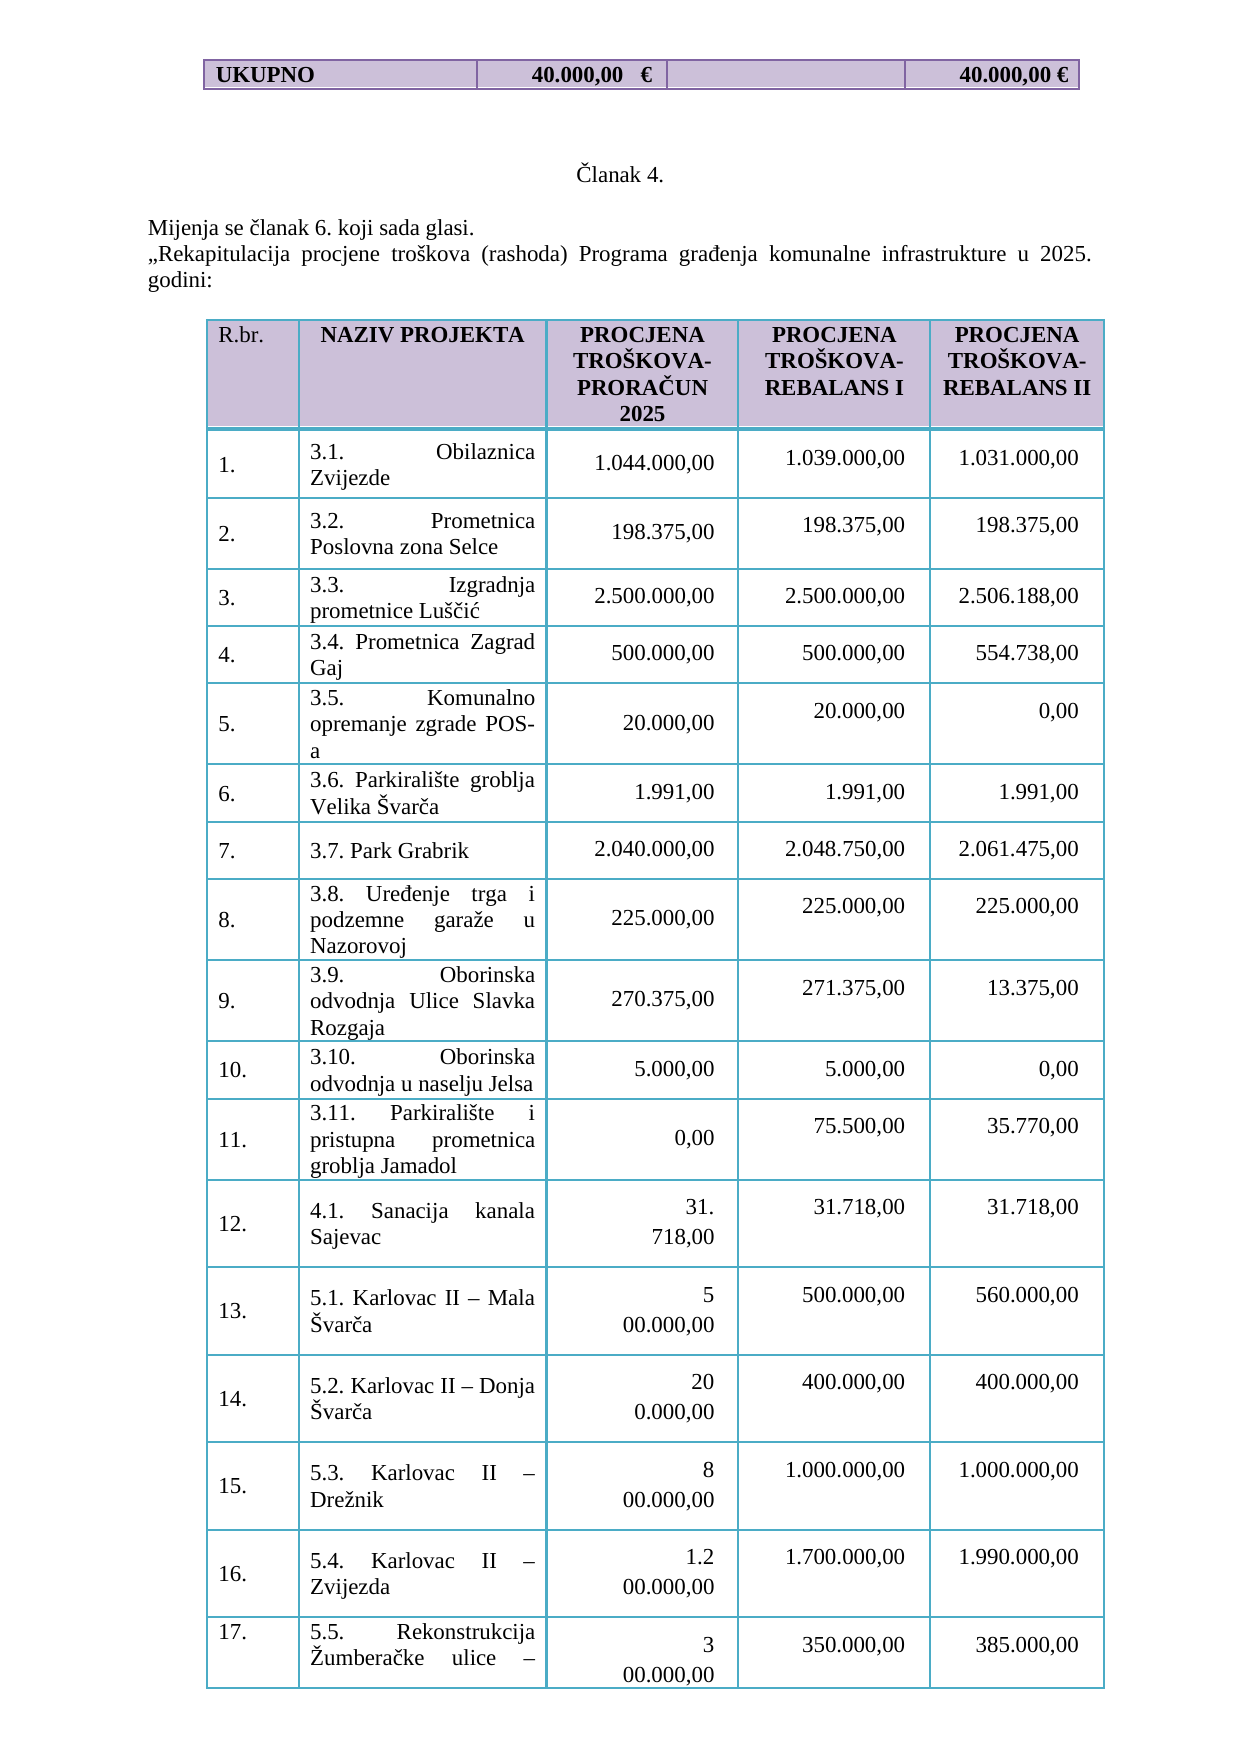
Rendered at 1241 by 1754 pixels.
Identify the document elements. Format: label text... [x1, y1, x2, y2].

table_cell 5.3. Karlovac II – Drežnik [300, 1443, 545, 1528]
table_header PROCJENA TROŠKOVA- REBALANS I [739, 321, 929, 426]
table_cell 198.375,00 [931, 499, 1103, 567]
table_cell 225.000,00 [548, 880, 737, 959]
text „Rekapitulacija procjene troškova (rashoda) Programa građenja komunalne infrastrukture u 2025. godini: [148, 240, 1092, 293]
table_cell 1.991,00 [931, 765, 1103, 821]
table_cell 5. [208, 684, 298, 763]
table_cell 1.700.000,00 [739, 1531, 929, 1616]
table_cell 350.000,00 [739, 1618, 929, 1687]
table_cell 14. [208, 1356, 298, 1441]
table_cell 3.11. Parkiralište i pristupna prometnica groblja Jamadol [300, 1100, 545, 1178]
table_cell 500.000,00 [739, 627, 929, 682]
table_cell 5.2. Karlovac II – Donja Švarča [300, 1356, 545, 1441]
table_cell 6. [208, 765, 298, 821]
table_cell 2.500.000,00 [548, 570, 737, 625]
table_cell 1.000.000,00 [739, 1443, 929, 1528]
table_cell 12. [208, 1181, 298, 1266]
table_cell 75.500,00 [739, 1100, 929, 1178]
table_cell 3.3. Izgradnja prometnice Luščić [300, 570, 545, 625]
table_cell 2.506.188,00 [931, 570, 1103, 625]
table_cell 1.200.000,00 [548, 1531, 737, 1616]
table_cell 1.991,00 [548, 765, 737, 821]
table_cell 3.6. Parkiralište groblja Velika Švarča [300, 765, 545, 821]
table_cell 1. [208, 431, 298, 497]
table_cell 20.000,00 [739, 684, 929, 763]
table_cell 40.000,00 € [906, 61, 1078, 87]
table_cell 13.375,00 [931, 961, 1103, 1040]
table_header R.br. [208, 321, 298, 426]
table_cell 270.375,00 [548, 961, 737, 1040]
table_cell 3.5. Komunalno opremanje zgrade POS-a [300, 684, 545, 763]
table_cell 31.718,00 [739, 1181, 929, 1266]
table_cell 1.990.000,00 [931, 1531, 1103, 1616]
table_cell 13. [208, 1268, 298, 1353]
table_cell 3.7. Park Grabrik [300, 823, 545, 878]
table_cell 200.000,00 [548, 1356, 737, 1441]
table_header PROCJENA TROŠKOVA- PRORAČUN 2025 [548, 321, 737, 426]
table_cell 198.375,00 [739, 499, 929, 567]
table_cell 5.4. Karlovac II – Zvijezda [300, 1531, 545, 1616]
table_cell 0,00 [931, 684, 1103, 763]
table_cell 400.000,00 [931, 1356, 1103, 1441]
text Članak 4. [148, 161, 1092, 187]
table_header NAZIV PROJEKTA [300, 321, 545, 426]
table_cell 271.375,00 [739, 961, 929, 1040]
table_cell 400.000,00 [739, 1356, 929, 1441]
table_cell 3. [208, 570, 298, 625]
table_cell 3.1. Obilaznica Zvijezde [300, 431, 545, 497]
table_cell 3.10. Oborinska odvodnja u naselju Jelsa [300, 1042, 545, 1097]
text Mijenja se članak 6. koji sada glasi. [148, 213, 1092, 240]
table_cell 1.039.000,00 [739, 431, 929, 497]
table_cell 300.000,00 [548, 1618, 737, 1687]
table_cell 385.000,00 [931, 1618, 1103, 1687]
table_cell 16. [208, 1531, 298, 1616]
table_cell 1.031.000,00 [931, 431, 1103, 497]
table_cell UKUPNO [205, 61, 476, 87]
table_cell 800.000,00 [548, 1443, 737, 1528]
table_cell 15. [208, 1443, 298, 1528]
table_cell 5.000,00 [548, 1042, 737, 1097]
table_cell 2.500.000,00 [739, 570, 929, 625]
table_cell 500.000,00 [548, 1268, 737, 1353]
table_cell 198.375,00 [548, 499, 737, 567]
table_cell 0,00 [931, 1042, 1103, 1097]
table_cell 5.1. Karlovac II – Mala Švarča [300, 1268, 545, 1353]
table_cell 5.000,00 [739, 1042, 929, 1097]
table_cell 2.040.000,00 [548, 823, 737, 878]
table_cell 40.000,00 € [478, 61, 666, 87]
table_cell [300, 1618, 545, 1687]
table_cell 560.000,00 [931, 1268, 1103, 1353]
table_cell 31.718,00 [548, 1181, 737, 1266]
table_cell 3.9. Oborinska odvodnja Ulice Slavka Rozgaja [300, 961, 545, 1040]
table_cell 10. [208, 1042, 298, 1097]
table_cell 4. [208, 627, 298, 682]
table_cell 3.2. Prometnica Poslovna zona Selce [300, 499, 545, 567]
table_cell 500.000,00 [548, 627, 737, 682]
table_cell 9. [208, 961, 298, 1040]
table_cell 17. [208, 1618, 298, 1687]
table_cell 225.000,00 [931, 880, 1103, 959]
table_cell 2.048.750,00 [739, 823, 929, 878]
table_cell 8. [208, 880, 298, 959]
table_cell 7. [208, 823, 298, 878]
table_cell 35.770,00 [931, 1100, 1103, 1178]
table_cell 500.000,00 [739, 1268, 929, 1353]
table_cell 1.000.000,00 [931, 1443, 1103, 1528]
table_cell 3.8. Uređenje trga i podzemne garaže u Nazorovoj [300, 880, 545, 959]
table_cell [668, 61, 904, 87]
table_cell 2.061.475,00 [931, 823, 1103, 878]
table_cell 31.718,00 [931, 1181, 1103, 1266]
table_cell 1.991,00 [739, 765, 929, 821]
table_cell 4.1. Sanacija kanala Sajevac [300, 1181, 545, 1266]
table_cell 3.4. Prometnica Zagrad Gaj [300, 627, 545, 682]
table_cell 20.000,00 [548, 684, 737, 763]
table_cell 0,00 [548, 1100, 737, 1178]
table_header PROCJENA TROŠKOVA- REBALANS II [931, 321, 1103, 426]
table_cell 11. [208, 1100, 298, 1178]
table_cell 1.044.000,00 [548, 431, 737, 497]
table_cell 554.738,00 [931, 627, 1103, 682]
table_cell 225.000,00 [739, 880, 929, 959]
table_cell 2. [208, 499, 298, 567]
